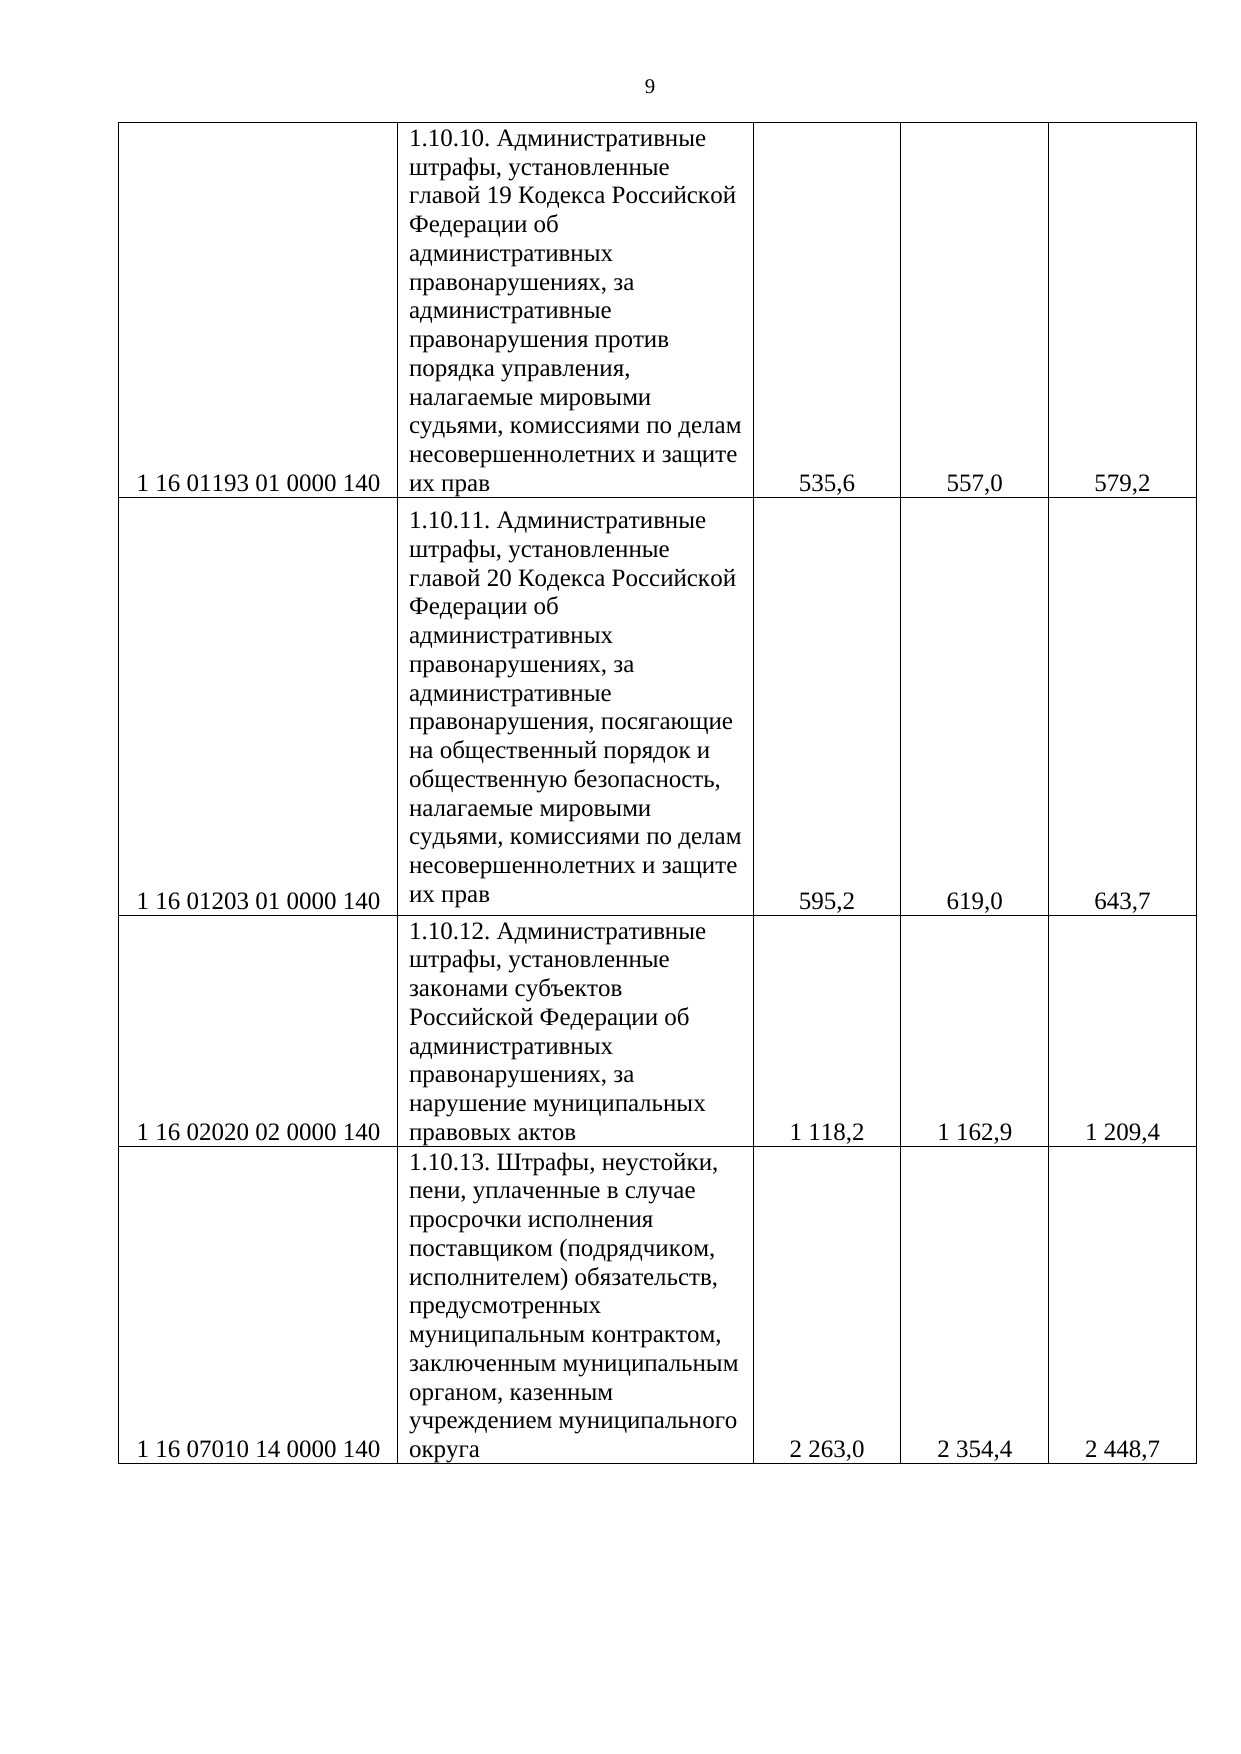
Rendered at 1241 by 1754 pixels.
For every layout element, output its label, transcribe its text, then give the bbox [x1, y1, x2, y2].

table_cell 643,7 [1049, 498, 1196, 915]
table_cell 1.10.11. Административные штрафы, установленные главой 20 Кодекса Российской Федерации об административных правонарушениях, за административные правонарушения, посягающие на общественный порядок и общественную безопасность, налагаемые мировыми судьями, комиссиями по делам несовершеннолетних и защите их прав [398, 498, 753, 915]
table_cell 1 118,2 [754, 916, 900, 1146]
table_cell 1 209,4 [1049, 916, 1196, 1146]
table_cell 579,2 [1049, 123, 1196, 497]
table_cell 557,0 [901, 123, 1048, 497]
table_cell 1 16 01193 01 0000 140 [119, 123, 397, 497]
table_cell 1 16 02020 02 0000 140 [119, 916, 397, 1146]
table_cell 1 16 07010 14 0000 140 [119, 1147, 397, 1463]
table_cell 1 162,9 [901, 916, 1048, 1146]
table_cell 1 16 01203 01 0000 140 [119, 498, 397, 915]
table_cell 2 448,7 [1049, 1147, 1196, 1463]
table_cell 1.10.12. Административные штрафы, установленные законами субъектов Российской Федерации об административных правонарушениях, за нарушение муниципальных правовых актов [398, 916, 753, 1146]
table_cell 2 263,0 [754, 1147, 900, 1463]
table_cell 595,2 [754, 498, 900, 915]
table_cell 2 354,4 [901, 1147, 1048, 1463]
table_cell 1.10.13. Штрафы, неустойки, пени, уплаченные в случае просрочки исполнения поставщиком (подрядчиком, исполнителем) обязательств, предусмотренных муниципальным контрактом, заключенным муниципальным органом, казенным учреждением муниципального округа [398, 1147, 753, 1463]
table_cell 1.10.10. Административные штрафы, установленные главой 19 Кодекса Российской Федерации об административных правонарушениях, за административные правонарушения против порядка управления, налагаемые мировыми судьями, комиссиями по делам несовершеннолетних и защите их прав [398, 123, 753, 497]
table_cell 535,6 [754, 123, 900, 497]
table_cell 619,0 [901, 498, 1048, 915]
